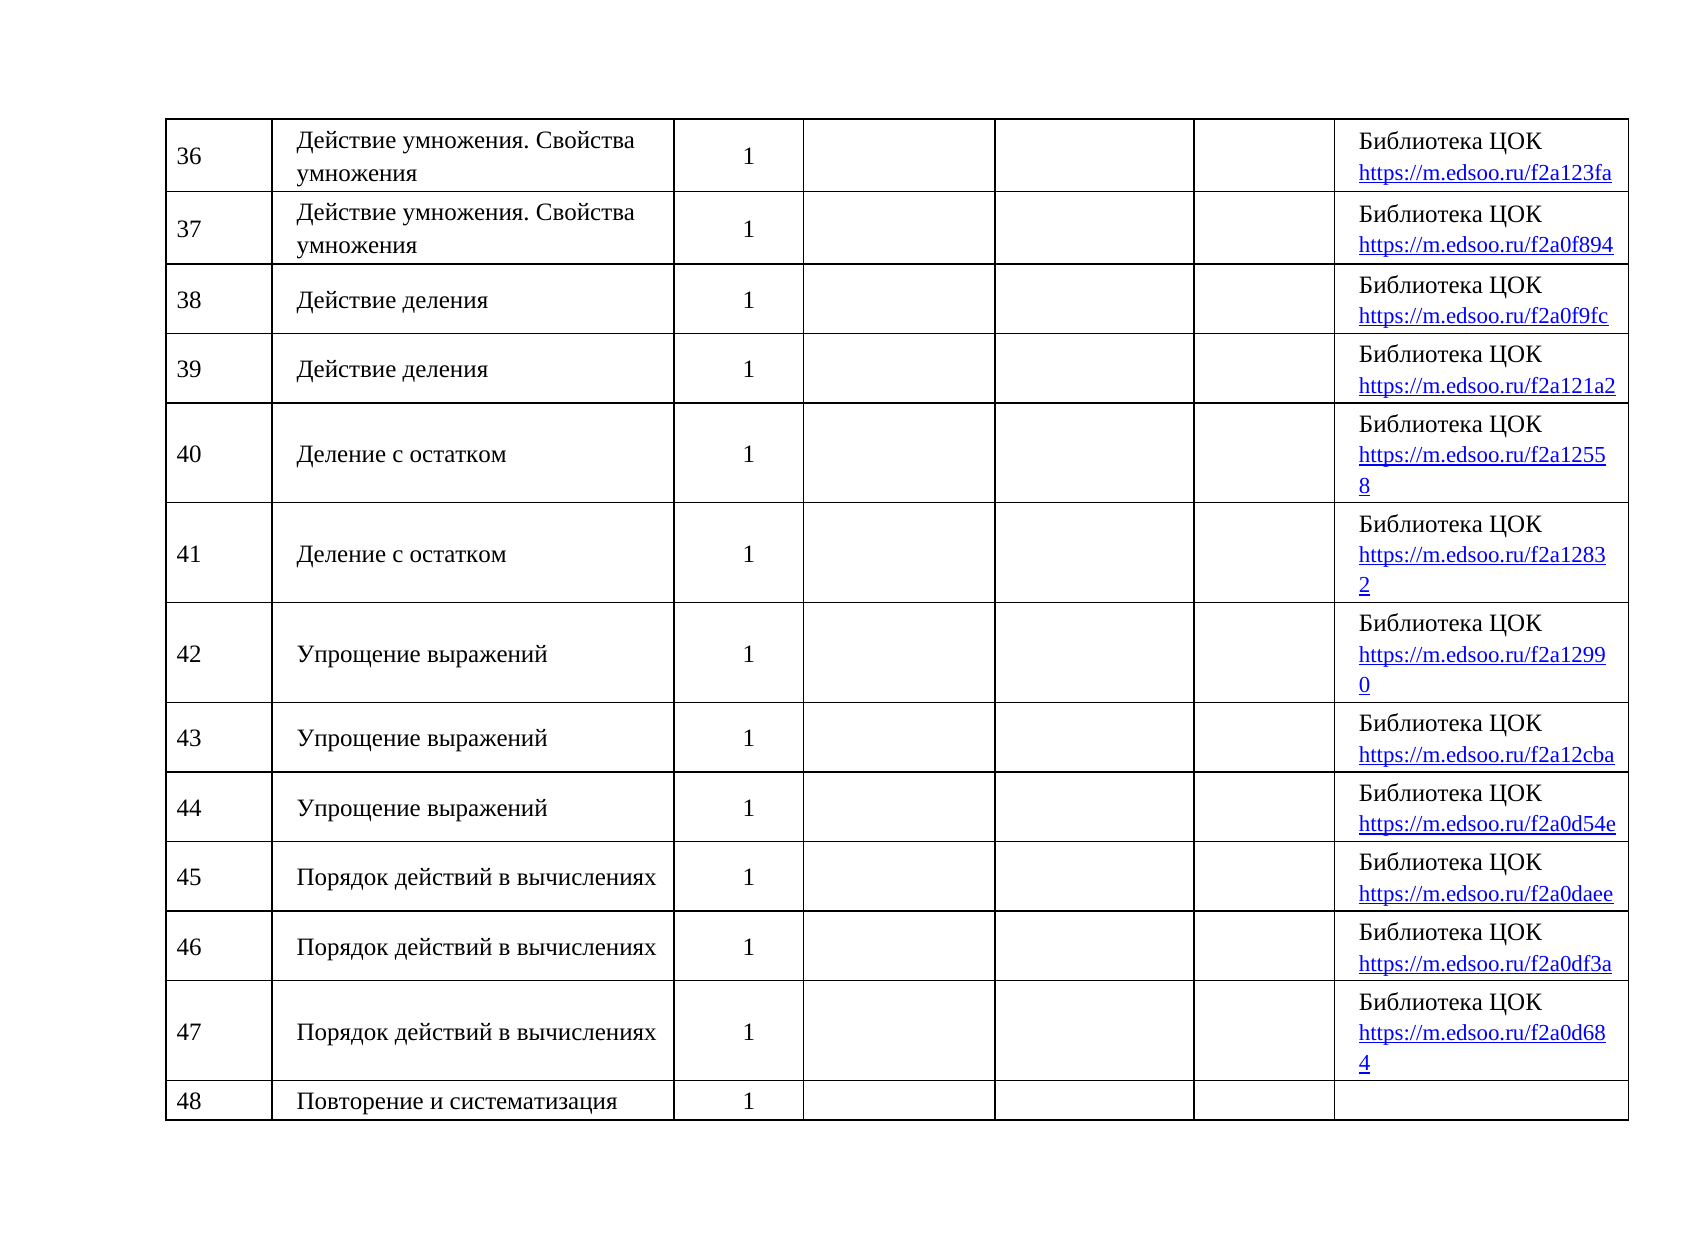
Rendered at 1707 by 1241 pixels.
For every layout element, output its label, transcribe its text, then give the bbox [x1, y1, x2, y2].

table_cell [804, 192, 994, 263]
table_cell [804, 120, 994, 191]
table_cell [804, 603, 994, 701]
table_cell Библиотека ЦОК https://m.edsoo.ru/f2a12990 [1335, 603, 1628, 701]
table_cell 37 [167, 192, 271, 263]
table_cell 1 [675, 773, 803, 841]
table_cell Порядок действий в вычислениях [273, 842, 673, 910]
table_cell [996, 120, 1193, 191]
table_cell [996, 912, 1193, 980]
table_cell 1 [675, 192, 803, 263]
table_cell 1 [675, 1081, 803, 1119]
table_cell 1 [675, 981, 803, 1079]
table_cell Упрощение выражений [273, 703, 673, 771]
table_cell 36 [167, 120, 271, 191]
table_cell 42 [167, 603, 271, 701]
table_cell [996, 773, 1193, 841]
table_cell Библиотека ЦОК https://m.edsoo.ru/f2a0d684 [1335, 981, 1628, 1079]
table_cell Библиотека ЦОК https://m.edsoo.ru/f2a12cba [1335, 703, 1628, 771]
table_cell [1195, 192, 1334, 263]
table_cell [804, 334, 994, 402]
table_cell [1195, 981, 1334, 1079]
table_cell [1195, 773, 1334, 841]
table_cell 48 [167, 1081, 271, 1119]
table_cell Порядок действий в вычислениях [273, 981, 673, 1079]
table_cell Библиотека ЦОК https://m.edsoo.ru/f2a0daee [1335, 842, 1628, 910]
table_cell [804, 703, 994, 771]
table_cell 1 [675, 265, 803, 332]
table_cell [804, 912, 994, 980]
table_cell 43 [167, 703, 271, 771]
table_cell Упрощение выражений [273, 603, 673, 701]
table_cell 47 [167, 981, 271, 1079]
table_cell 1 [675, 404, 803, 502]
table_cell [1195, 503, 1334, 602]
table_cell [996, 603, 1193, 701]
table_cell [996, 842, 1193, 910]
table_cell Библиотека ЦОК https://m.edsoo.ru/f2a12832 [1335, 503, 1628, 602]
table_cell [1195, 912, 1334, 980]
table_cell [804, 981, 994, 1079]
table_cell Действие деления [273, 265, 673, 332]
table_cell Порядок действий в вычислениях [273, 912, 673, 980]
table_cell [804, 773, 994, 841]
table_cell Библиотека ЦОК https://m.edsoo.ru/f2a0f894 [1335, 192, 1628, 263]
table_cell 1 [675, 603, 803, 701]
table_cell 1 [675, 912, 803, 980]
table_cell [996, 503, 1193, 602]
table_cell [1195, 703, 1334, 771]
table_cell Библиотека ЦОК https://m.edsoo.ru/f2a121a2 [1335, 334, 1628, 402]
table_cell [996, 703, 1193, 771]
table_cell Деление с остатком [273, 503, 673, 602]
table_cell [996, 981, 1193, 1079]
table_cell 1 [675, 503, 803, 602]
table_cell 1 [675, 334, 803, 402]
table_cell [1195, 334, 1334, 402]
table_cell [804, 842, 994, 910]
table_cell 38 [167, 265, 271, 332]
table_cell Действие умножения. Свойства умножения [273, 192, 673, 263]
table_cell [1195, 404, 1334, 502]
table_cell [1195, 1081, 1334, 1119]
table_cell [1195, 265, 1334, 332]
table_cell 46 [167, 912, 271, 980]
table_cell Упрощение выражений [273, 773, 673, 841]
table_cell [996, 404, 1193, 502]
table_cell 1 [675, 703, 803, 771]
table_cell [1195, 603, 1334, 701]
table_cell Библиотека ЦОК https://m.edsoo.ru/f2a12558 [1335, 404, 1628, 502]
table_cell [804, 503, 994, 602]
table_cell [996, 1081, 1193, 1119]
table_cell 41 [167, 503, 271, 602]
table_cell Библиотека ЦОК https://m.edsoo.ru/f2a0f9fc [1335, 265, 1628, 332]
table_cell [273, 1081, 673, 1119]
table_cell Действие деления [273, 334, 673, 402]
table_cell 1 [675, 842, 803, 910]
table_cell Деление с остатком [273, 404, 673, 502]
table_cell [1195, 842, 1334, 910]
table_cell 39 [167, 334, 271, 402]
table_cell Библиотека ЦОК https://m.edsoo.ru/f2a123fa [1335, 120, 1628, 191]
table_cell [1335, 1081, 1628, 1119]
table_cell Библиотека ЦОК https://m.edsoo.ru/f2a0df3a [1335, 912, 1628, 980]
table_cell Действие умножения. Свойства умножения [273, 120, 673, 191]
table_cell [996, 334, 1193, 402]
table_cell [804, 265, 994, 332]
table_cell [804, 1081, 994, 1119]
table_cell [804, 404, 994, 502]
table_cell 45 [167, 842, 271, 910]
table_cell 40 [167, 404, 271, 502]
table_cell 1 [675, 120, 803, 191]
table_cell Библиотека ЦОК https://m.edsoo.ru/f2a0d54e [1335, 773, 1628, 841]
table_cell 44 [167, 773, 271, 841]
table_cell [1195, 120, 1334, 191]
table_cell [996, 192, 1193, 263]
table_cell [996, 265, 1193, 332]
